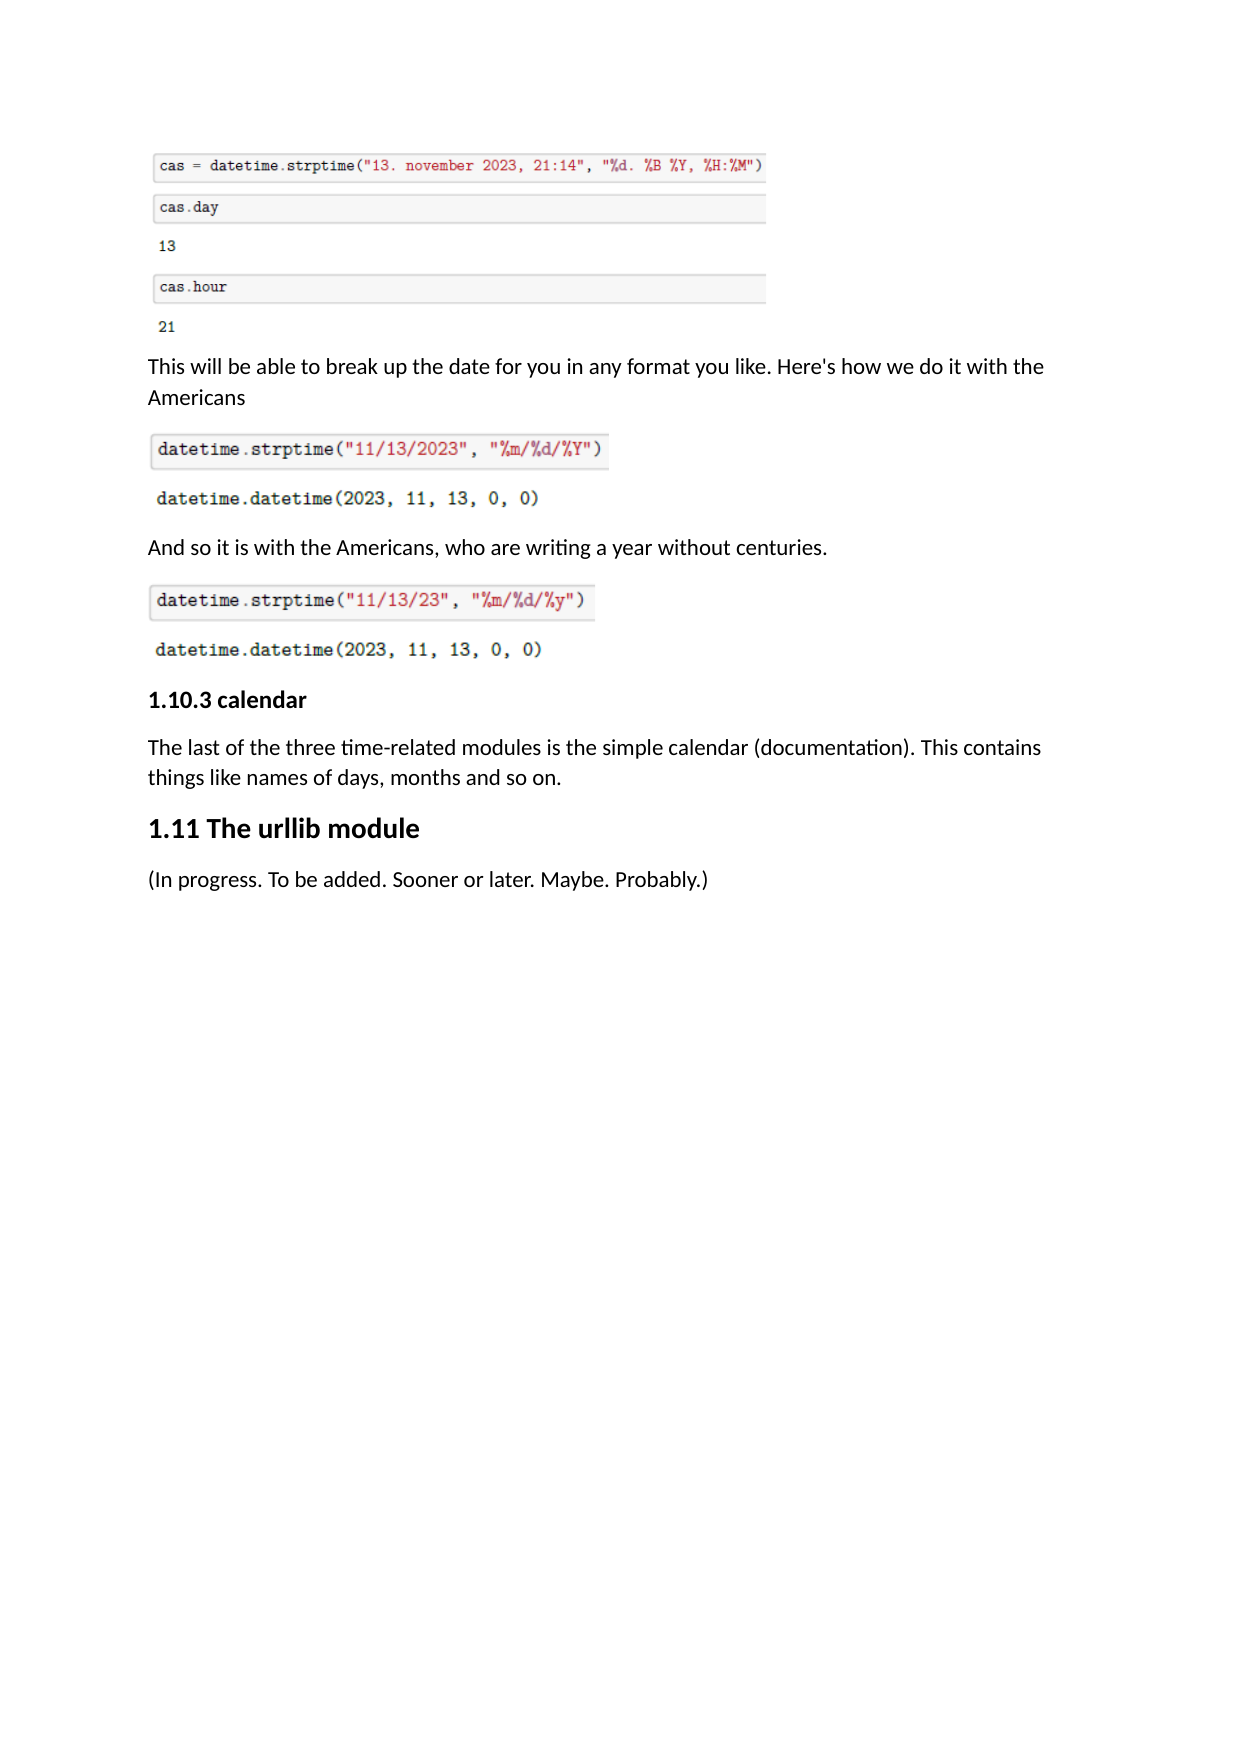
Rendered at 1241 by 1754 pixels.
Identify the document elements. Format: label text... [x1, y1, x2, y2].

text 1.11 The urllib module [148, 810, 1093, 846]
text 1.10.3 calendar [148, 684, 1093, 714]
picture [147, 580, 596, 665]
text And so it is with the Americans, who are writing a year without centuries. [148, 533, 1093, 561]
picture [147, 429, 609, 515]
picture [147, 147, 767, 334]
text (In progress. To be added. Sooner or later. Maybe. Probably.) [148, 866, 1093, 893]
text This will be able to break up the date for you in any format you like. Here's how we do it with the Americans [148, 352, 1093, 411]
text The last of the three time-related modules is the simple calendar (documentation). This contains things like names of days, months and so on. [148, 733, 1093, 792]
